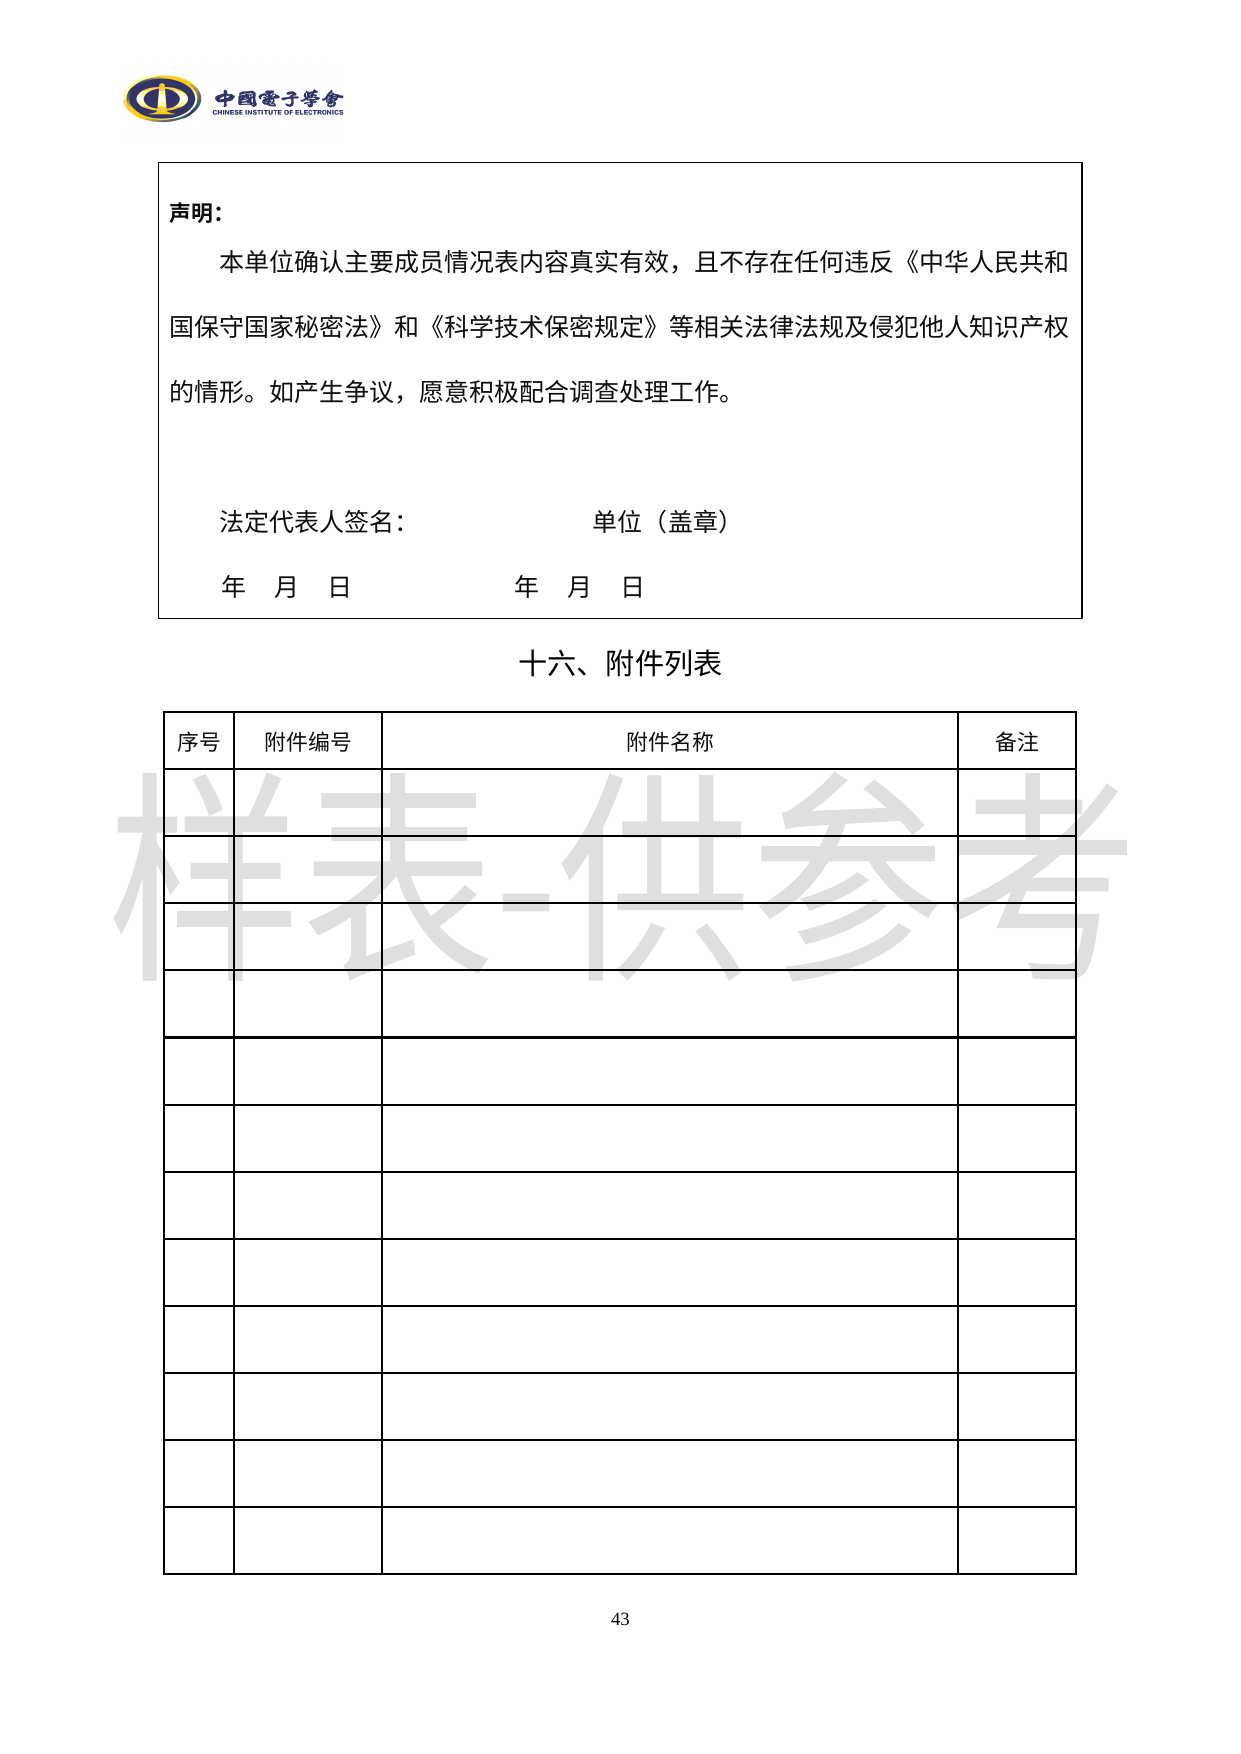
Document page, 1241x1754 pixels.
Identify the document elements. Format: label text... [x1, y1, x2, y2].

table_cell [959, 1106, 1075, 1171]
table_cell [165, 904, 233, 969]
table_header 备注 [959, 713, 1075, 768]
table_cell [235, 1441, 381, 1506]
table_cell [383, 971, 957, 1036]
table_cell 声明： 本单位确认主要成员情况表内容真实有效，且不存在任何违反《中华人民共和国保守国家秘密法》和《科学技术保密规定》等相关法律法规及侵犯他人知识产权的情形。如产生争议，愿意积极配合调查处理工作。 法定代表人签名： 单位（盖章） 年 月 日 年 月 日 [159, 163, 1081, 618]
table_cell [235, 904, 381, 969]
table_cell [165, 1307, 233, 1372]
table_cell [959, 770, 1075, 835]
table_cell [383, 1508, 957, 1573]
table_cell [959, 904, 1075, 969]
table_cell [959, 1039, 1075, 1103]
table_cell [383, 1173, 957, 1238]
table_header 序号 [165, 713, 233, 768]
table_cell [165, 770, 233, 835]
table_cell [235, 1173, 381, 1238]
table_cell [959, 1240, 1075, 1305]
table_cell [235, 1374, 381, 1439]
table_cell [165, 1240, 233, 1305]
table_cell [383, 1441, 957, 1506]
table_cell [165, 1374, 233, 1439]
table_cell [383, 837, 957, 902]
table_cell [165, 1508, 233, 1573]
table_header 附件名称 [383, 713, 957, 768]
table_cell [959, 1441, 1075, 1506]
table_cell [959, 1173, 1075, 1238]
table_cell [165, 1441, 233, 1506]
table_cell [235, 1039, 381, 1103]
table_cell [235, 1508, 381, 1573]
table_cell [959, 1307, 1075, 1372]
table_cell [383, 1374, 957, 1439]
table_cell [235, 971, 381, 1036]
table_cell [383, 770, 957, 835]
table_cell [959, 1508, 1075, 1573]
table_cell [383, 1039, 957, 1103]
table_cell [383, 1240, 957, 1305]
table_cell [235, 837, 381, 902]
table_cell [959, 837, 1075, 902]
table_cell [165, 837, 233, 902]
picture [123, 56, 344, 139]
table_cell [383, 1307, 957, 1372]
table_cell [383, 1106, 957, 1171]
table_header 附件编号 [235, 713, 381, 768]
table_cell [235, 770, 381, 835]
table_cell [383, 904, 957, 969]
table_cell [165, 1039, 233, 1103]
table_cell [235, 1307, 381, 1372]
table_cell [959, 1374, 1075, 1439]
table_cell [165, 1106, 233, 1171]
table_cell [165, 1173, 233, 1238]
table_cell [235, 1106, 381, 1171]
text 十六、附件列表 [187, 629, 1053, 694]
table_cell [235, 1240, 381, 1305]
table_cell [959, 971, 1075, 1036]
table_cell [165, 971, 233, 1036]
